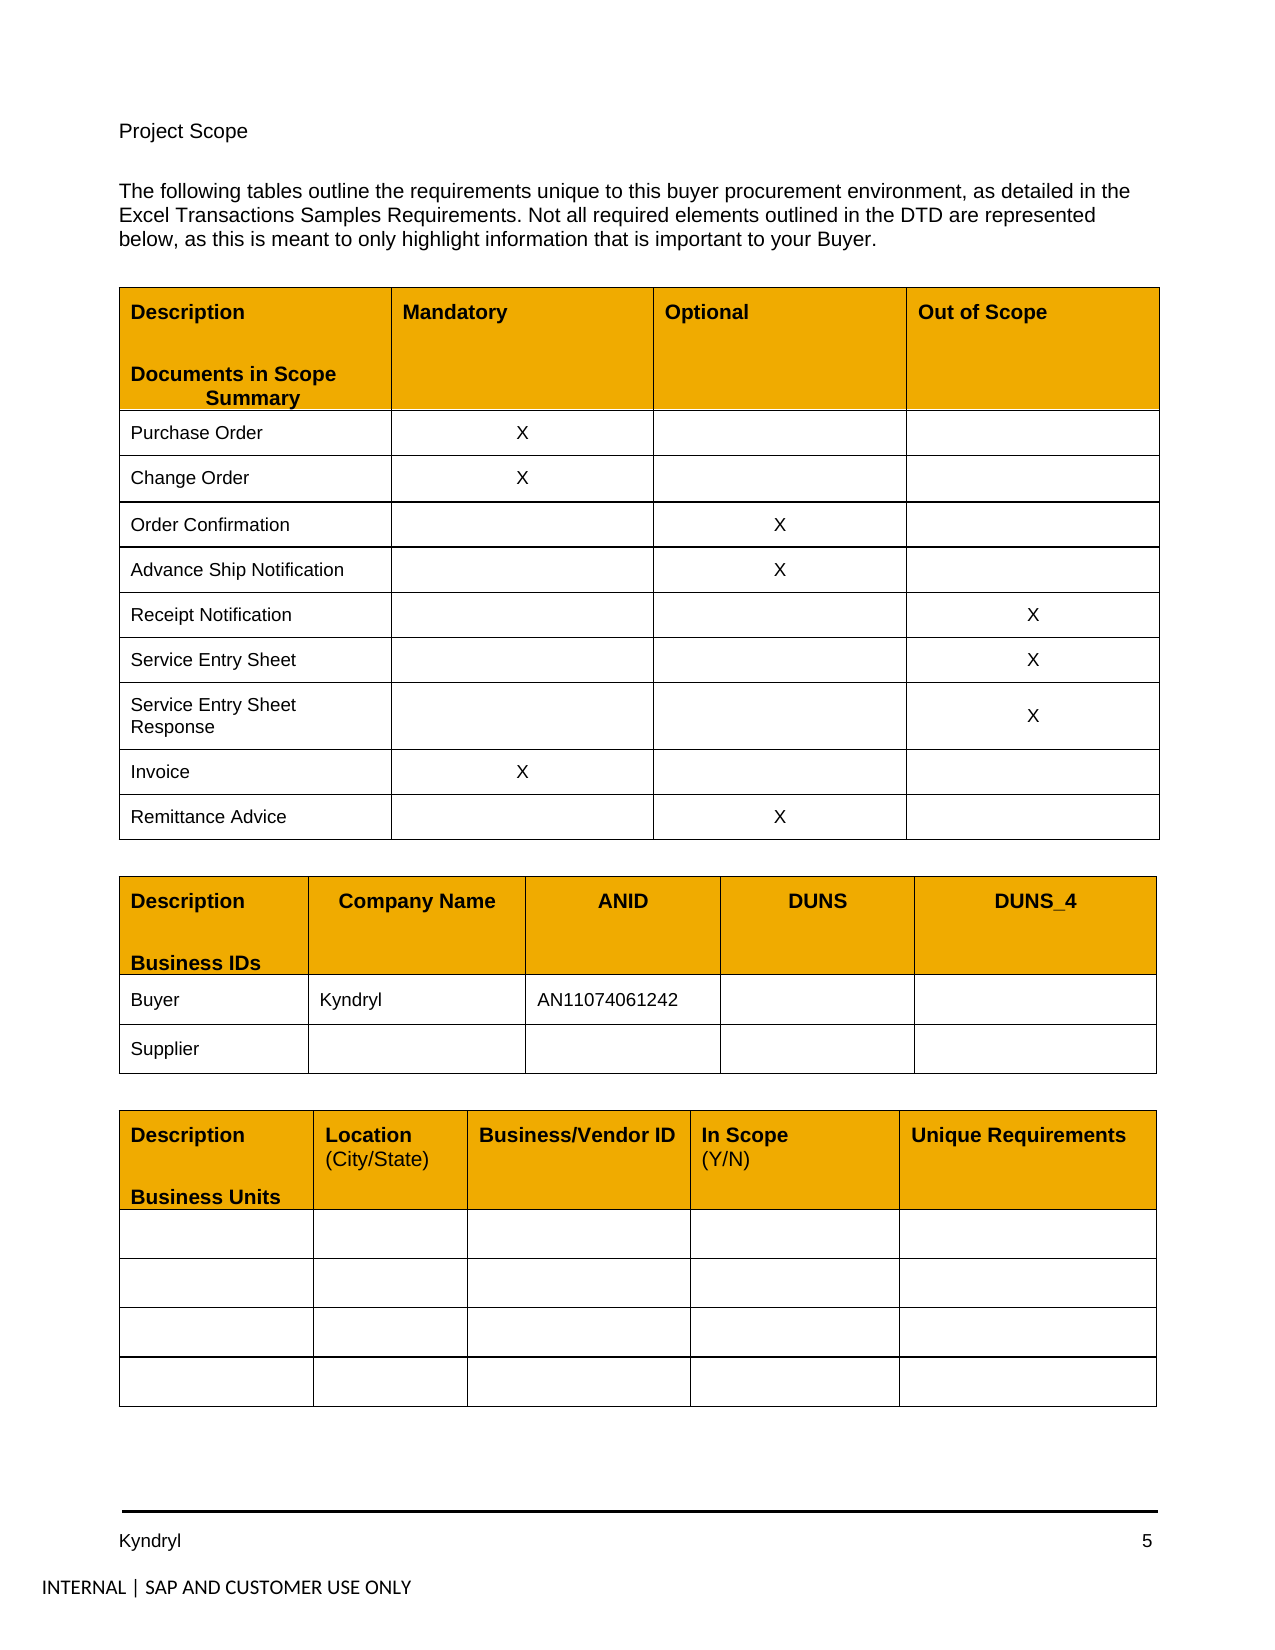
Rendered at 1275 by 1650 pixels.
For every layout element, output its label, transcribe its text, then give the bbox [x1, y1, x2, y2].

table_cell Invoice [120, 750, 391, 793]
table_cell AN11074061242 [526, 975, 720, 1024]
table_cell [120, 1259, 313, 1307]
table_cell [468, 1210, 690, 1258]
table_header DUNS [721, 877, 914, 974]
table_cell X [654, 548, 906, 592]
table_cell [120, 1358, 313, 1406]
table_cell [314, 1210, 467, 1258]
table_cell [314, 1308, 467, 1356]
table_cell Change Order [120, 456, 391, 501]
table_header Optional [654, 288, 906, 409]
table_header Out of Scope [907, 288, 1159, 409]
table_cell [691, 1210, 899, 1258]
table_cell X [392, 411, 653, 454]
table_header ANID [526, 877, 720, 974]
table_cell Buyer [120, 975, 308, 1024]
table_cell [900, 1308, 1156, 1356]
table_cell [654, 750, 906, 793]
table_cell [654, 456, 906, 501]
table_header Company Name [309, 877, 525, 974]
table_cell [915, 975, 1156, 1024]
table_cell Advance Ship Notification [120, 548, 391, 592]
table_cell [721, 975, 914, 1024]
table_cell [392, 593, 653, 637]
table_cell X [907, 683, 1159, 748]
table_cell [468, 1358, 690, 1406]
table_cell Kyndryl [309, 975, 525, 1024]
table_header DUNS_4 [915, 877, 1156, 974]
table_header Unique Requirements [900, 1111, 1156, 1209]
table_cell [900, 1210, 1156, 1258]
table_cell [468, 1259, 690, 1307]
table_cell [468, 1308, 690, 1356]
table_cell [314, 1358, 467, 1406]
table_cell [900, 1259, 1156, 1307]
table_cell [120, 1308, 313, 1356]
table_cell X [654, 503, 906, 546]
table_cell [907, 795, 1159, 839]
table_header Description Business IDs [120, 877, 308, 974]
table_cell [392, 503, 653, 546]
table_cell [691, 1358, 899, 1406]
table_cell [691, 1308, 899, 1356]
table_cell [309, 1025, 525, 1073]
text The following tables outline the requirements unique to this buyer procurement environment, as detailed in the Excel Transactions Samples Requirements. Not all required elements outlined in the DTD are represented below, as this is meant to only highlight information that is important to your Buyer. [118, 179, 1156, 251]
table_cell [654, 638, 906, 682]
table_cell X [392, 750, 653, 793]
text Project Scope [118, 118, 1156, 142]
table_cell [654, 683, 906, 748]
table_cell [907, 456, 1159, 501]
table_cell Receipt Notification [120, 593, 391, 637]
table_cell X [654, 795, 906, 839]
table_cell [120, 1210, 313, 1258]
table_header Description Business Units [120, 1111, 313, 1209]
table_cell [314, 1259, 467, 1307]
table_cell Service Entry Sheet Response [120, 683, 391, 748]
table_cell [691, 1259, 899, 1307]
table_cell [392, 683, 653, 748]
table_cell [392, 795, 653, 839]
table_cell [900, 1358, 1156, 1406]
table_cell Service Entry Sheet [120, 638, 391, 682]
table_cell [392, 638, 653, 682]
table_header Mandatory [392, 288, 653, 409]
table_cell Order Confirmation [120, 503, 391, 546]
table_cell [526, 1025, 720, 1073]
table_cell [907, 750, 1159, 793]
table_cell [654, 593, 906, 637]
table_cell [915, 1025, 1156, 1073]
table_cell Purchase Order [120, 411, 391, 454]
table_cell X [907, 638, 1159, 682]
table_cell [907, 548, 1159, 592]
table_header Location (City/State) [314, 1111, 467, 1209]
table_header In Scope (Y/N) [691, 1111, 899, 1209]
table_header Description Documents in Scope Summary [120, 288, 391, 409]
table_cell [907, 411, 1159, 454]
table_cell [907, 503, 1159, 546]
table_cell Remittance Advice [120, 795, 391, 839]
table_cell X [392, 456, 653, 501]
table_cell Supplier [120, 1025, 308, 1073]
table_cell X [907, 593, 1159, 637]
table_cell [392, 548, 653, 592]
table_cell [654, 411, 906, 454]
table_cell [721, 1025, 914, 1073]
table_header Business/Vendor ID [468, 1111, 690, 1209]
